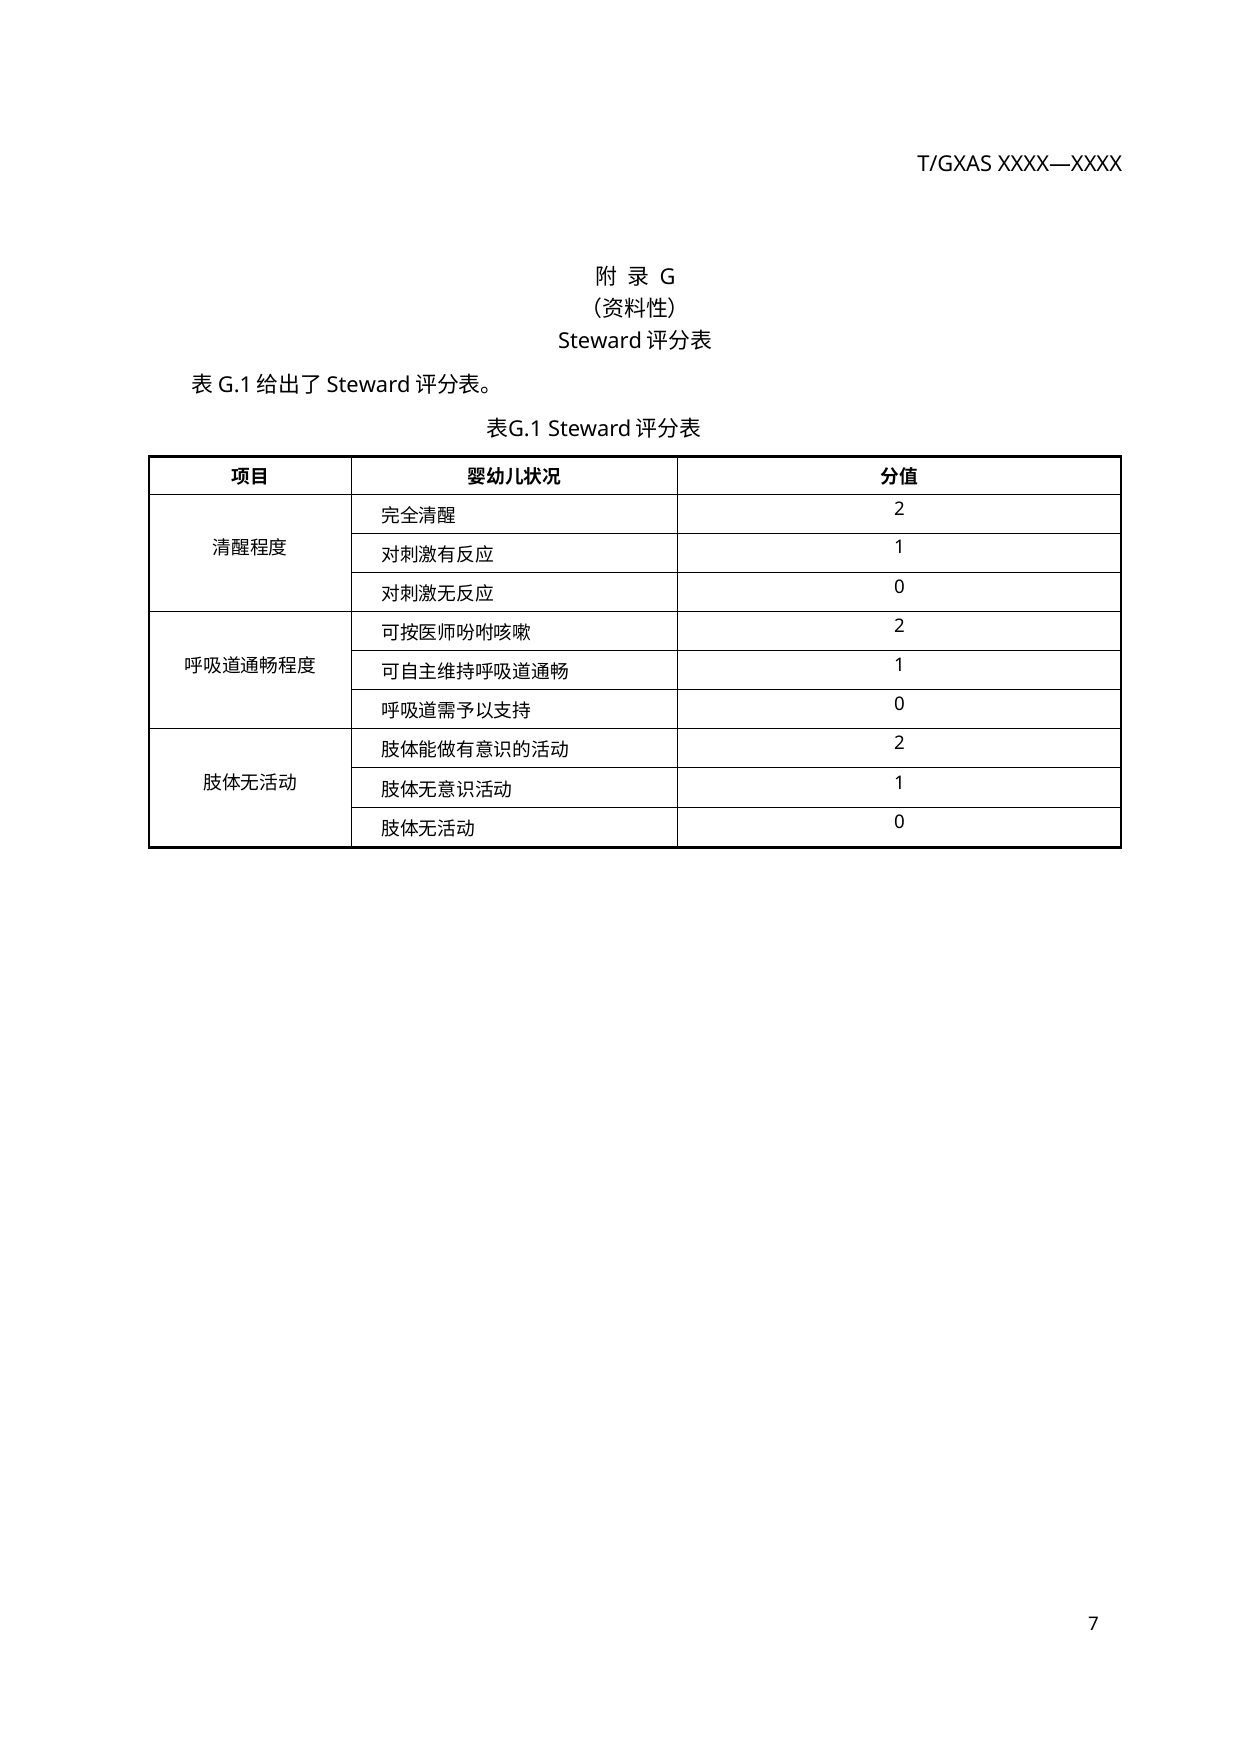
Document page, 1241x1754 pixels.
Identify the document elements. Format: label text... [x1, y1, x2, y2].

table_cell 可自主维持呼吸道通畅 [352, 651, 677, 689]
text （资料性） Steward评分表 [148, 259, 1122, 354]
table_cell 0 [678, 573, 1120, 611]
table_header 婴幼儿状况 [352, 458, 677, 494]
table_cell 呼吸道通畅程度 [150, 612, 351, 728]
table_cell 清醒程度 [150, 495, 351, 611]
table_cell 可按医师吩咐咳嗽 [352, 612, 677, 650]
table_cell 对刺激无反应 [352, 573, 677, 611]
table_cell 1 [678, 534, 1120, 572]
table_cell 肢体无活动 [352, 808, 677, 846]
text Steward评分表 [517, 411, 1122, 443]
table_cell 2 [678, 729, 1120, 767]
table_cell 0 [678, 690, 1120, 728]
table_cell 2 [678, 495, 1120, 533]
table_cell 完全清醒 [352, 495, 677, 533]
table_cell 呼吸道需予以支持 [352, 690, 677, 728]
table_cell 对刺激有反应 [352, 534, 677, 572]
table_cell 1 [678, 651, 1120, 689]
table_cell 肢体无意识活动 [352, 768, 677, 807]
table_header 项目 [150, 458, 351, 494]
table_header 分值 [678, 458, 1120, 494]
table_cell 2 [678, 612, 1120, 650]
text 表G.1给出了Steward评分表。 [148, 367, 1122, 399]
table_cell 肢体无活动 [150, 729, 351, 846]
table_cell 1 [678, 768, 1120, 807]
table_cell 0 [678, 808, 1120, 846]
table_cell 肢体能做有意识的活动 [352, 729, 677, 767]
